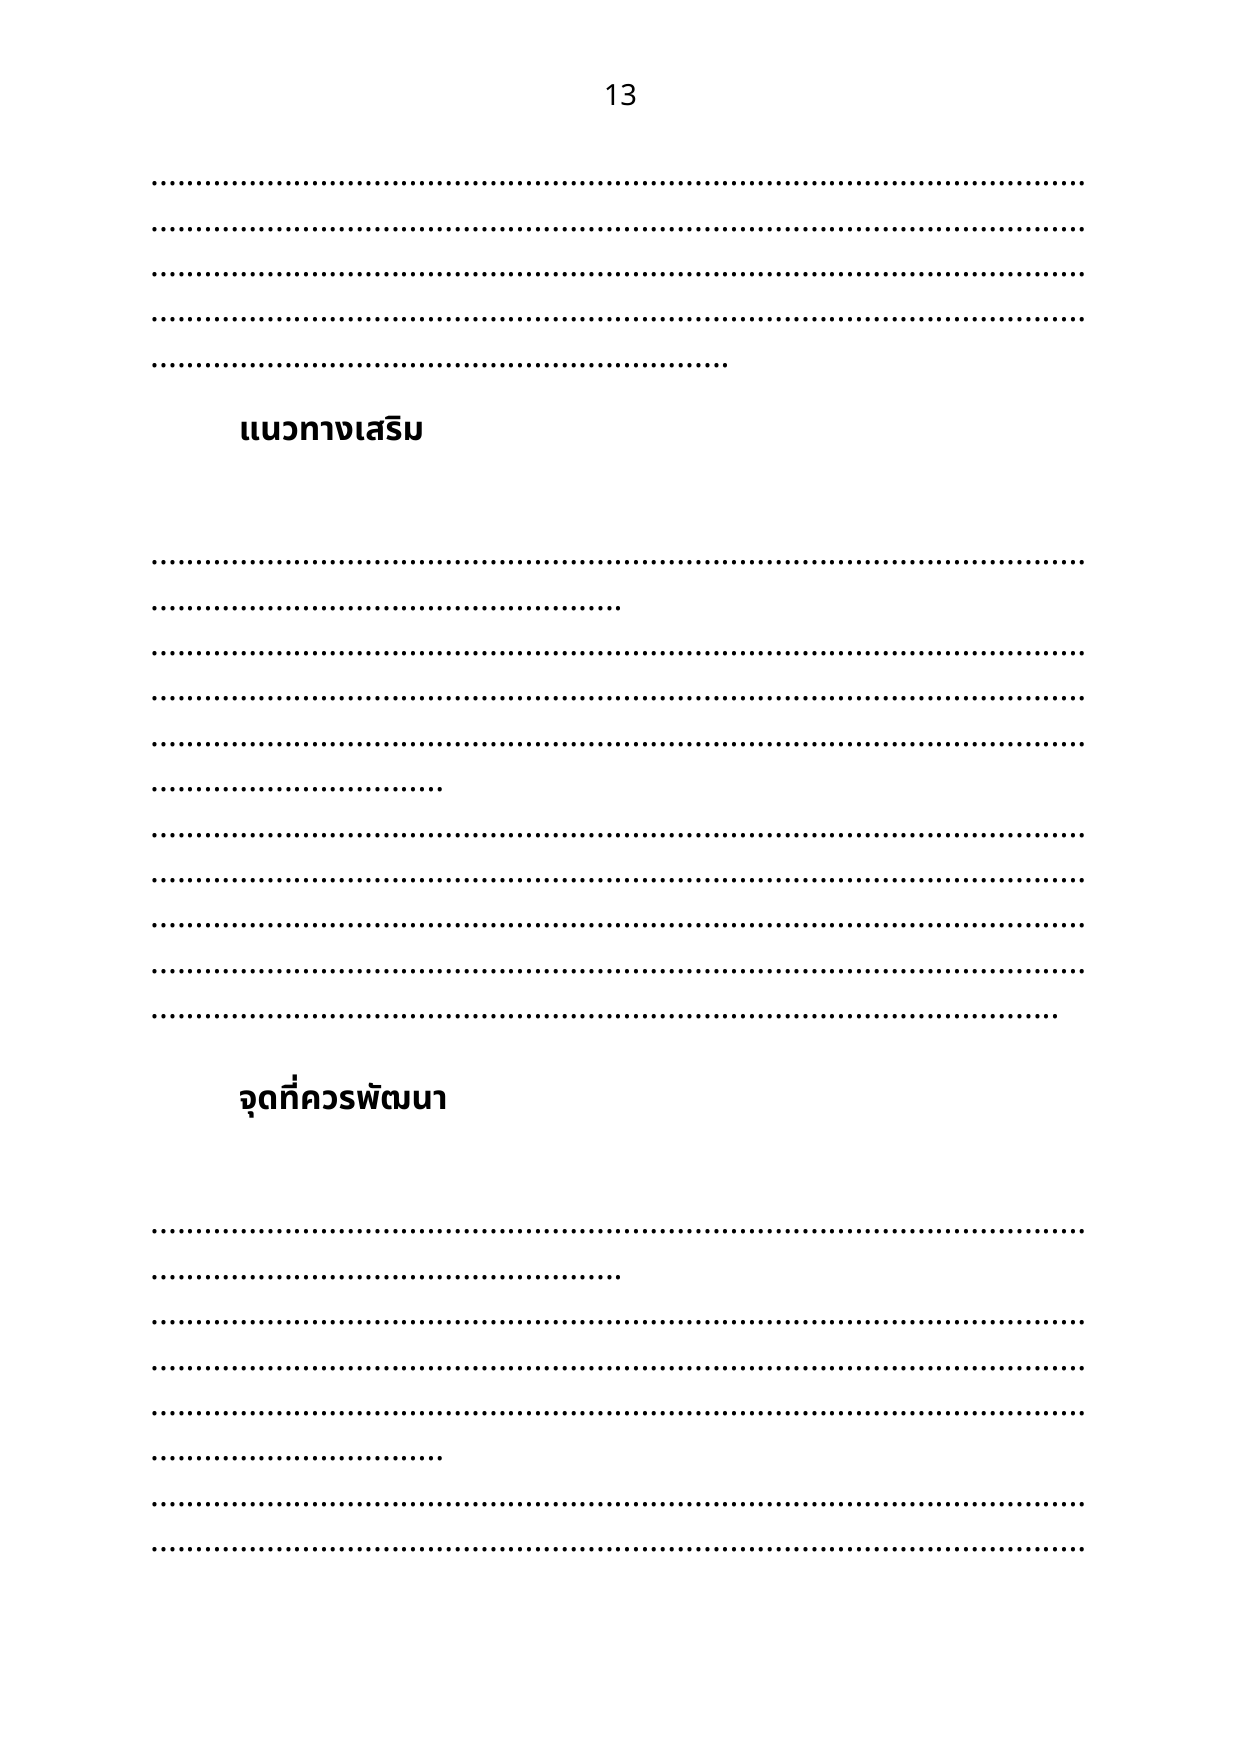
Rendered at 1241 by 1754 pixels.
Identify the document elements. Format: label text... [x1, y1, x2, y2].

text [150, 150, 1090, 405]
text จุดที่ควรพัฒนา [150, 1028, 1090, 1124]
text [150, 1471, 1090, 1561]
text ............................................................................................................................................................................................................................................................................................................................................................ [150, 1289, 1090, 1471]
text แนวทางเสริม [150, 405, 1090, 456]
text ............................................................................................................................................................................................................................................................................................................................................................ [150, 620, 1090, 801]
